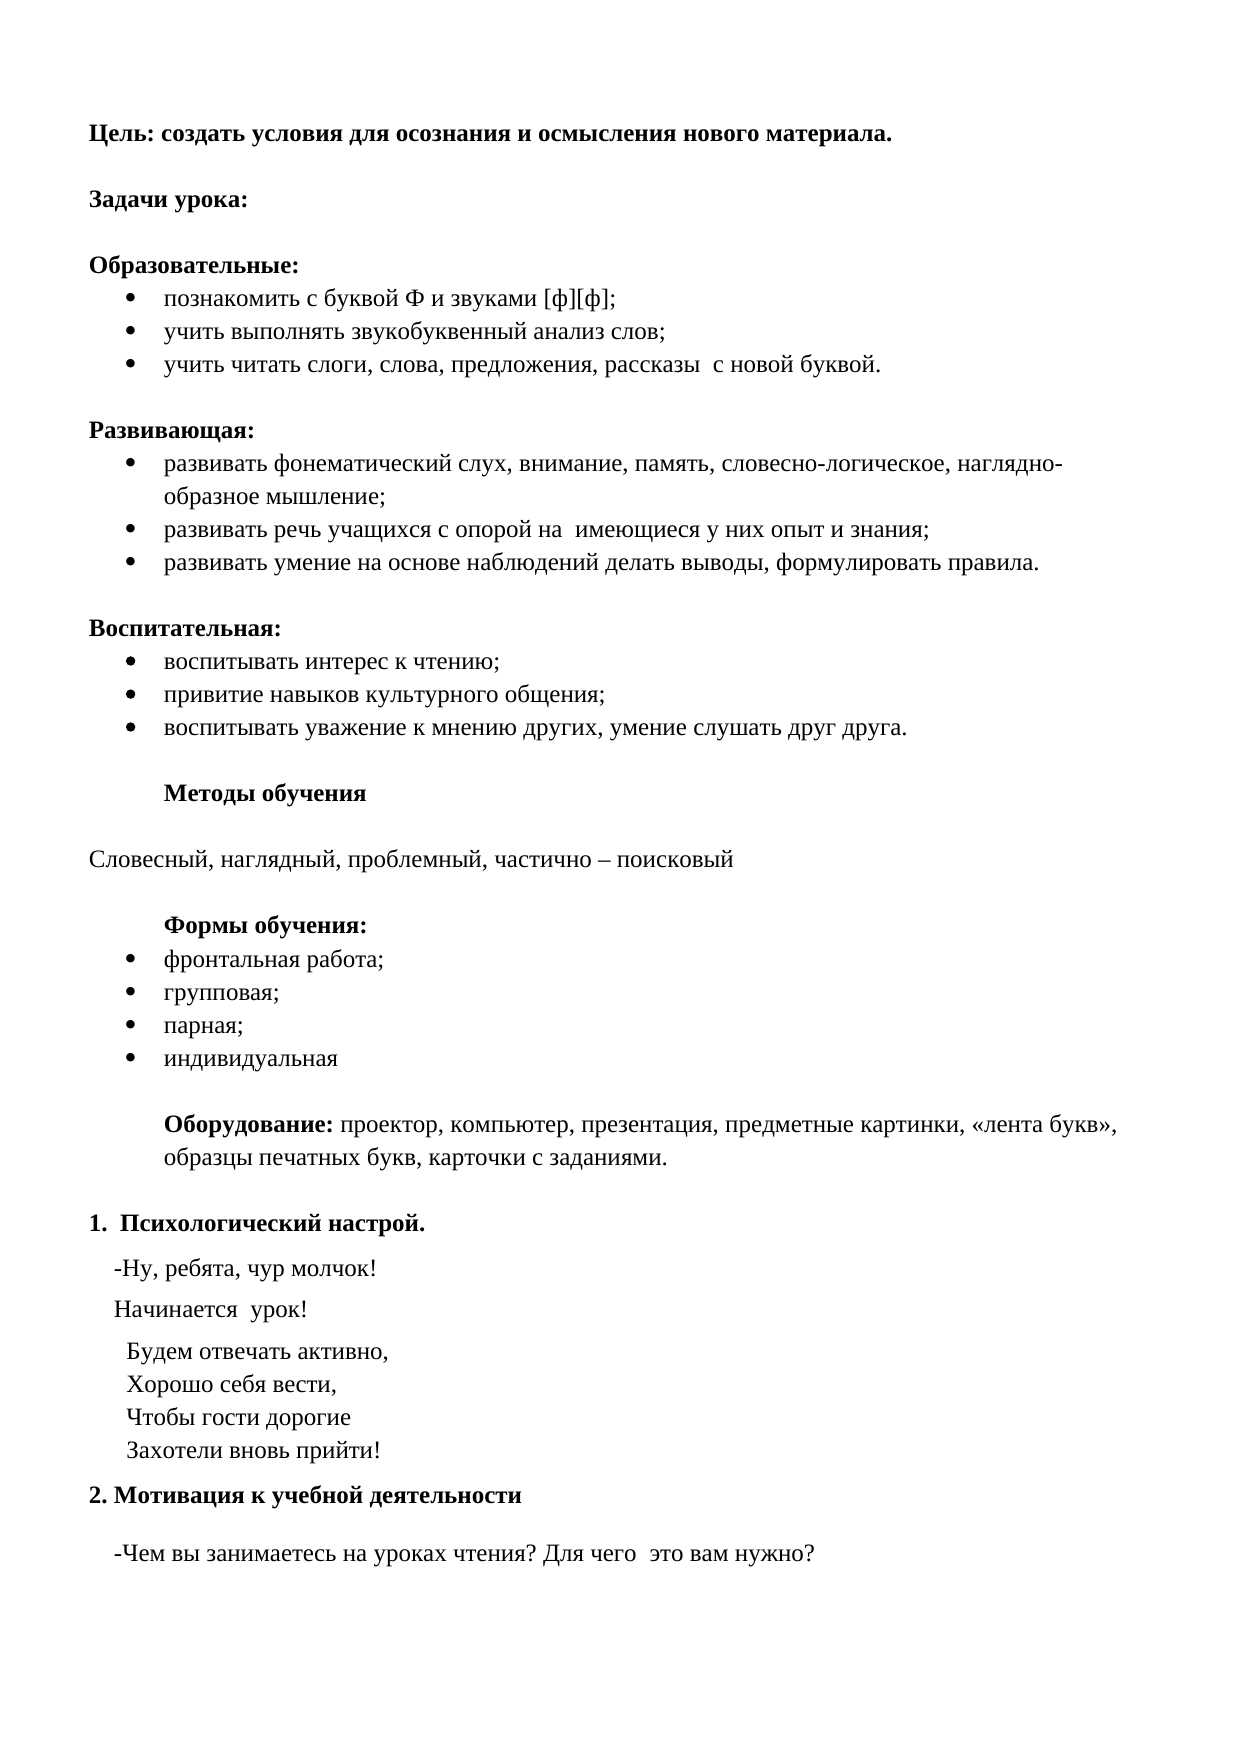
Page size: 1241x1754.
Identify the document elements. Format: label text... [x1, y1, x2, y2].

list развивать фонематический слух, внимание, память, словесно-логическое, наглядно-образное мышление; [126, 448, 1152, 510]
text Будем отвечать активно, [126, 1336, 1152, 1364]
text -Ну, ребята, чур молчок! [89, 1253, 1152, 1282]
text 1. Психологический настрой. [89, 1208, 1152, 1237]
text Чтобы гости дорогие [126, 1402, 1152, 1431]
text Развивающая: [89, 415, 1152, 444]
list парная; [126, 1010, 1152, 1038]
list развивать умение на основе наблюдений делать выводы, формулировать правила. [126, 547, 1152, 576]
text 2. Мотивация к учебной деятельности [89, 1480, 1152, 1509]
list учить выполнять звукобуквенный анализ слов; [126, 316, 1152, 345]
list фронтальная работа; [126, 944, 1152, 972]
text Образовательные: [89, 250, 1152, 279]
text Задачи урока: [89, 184, 1152, 213]
text Захотели вновь прийти! [126, 1435, 1152, 1464]
text -Чем вы занимаетесь на уроках чтения? Для чего это вам нужно? [89, 1538, 1152, 1567]
text Формы обучения: [89, 911, 1152, 939]
text Словесный, наглядный, проблемный, частично – поисковый [89, 844, 1152, 873]
list групповая; [126, 977, 1152, 1005]
list воспитывать интерес к чтению; [126, 646, 1152, 675]
list развивать речь учащихся с опорой на имеющиеся у них опыт и знания; [126, 514, 1152, 543]
list индивидуальная [126, 1043, 1152, 1071]
list привитие навыков культурного общения; [126, 679, 1152, 708]
text Цель: создать условия для осознания и осмысления нового материала. [89, 118, 1152, 147]
list познакомить с буквой Ф и звуками [ф][ф]; [126, 283, 1152, 312]
list Методы обучения [164, 778, 1152, 807]
list воспитывать уважение к мнению других, умение слушать друг друга. [126, 712, 1152, 741]
list учить читать слоги, слова, предложения, рассказы с новой буквой. [126, 349, 1152, 378]
list Оборудование: проектор, компьютер, презентация, предметные картинки, «лента букв», образцы печатных букв, карточки с заданиями. [164, 1109, 1152, 1171]
text Хорошо себя вести, [126, 1369, 1152, 1398]
text Воспитательная: [89, 613, 1152, 642]
text Начинается урок! [89, 1294, 1152, 1323]
